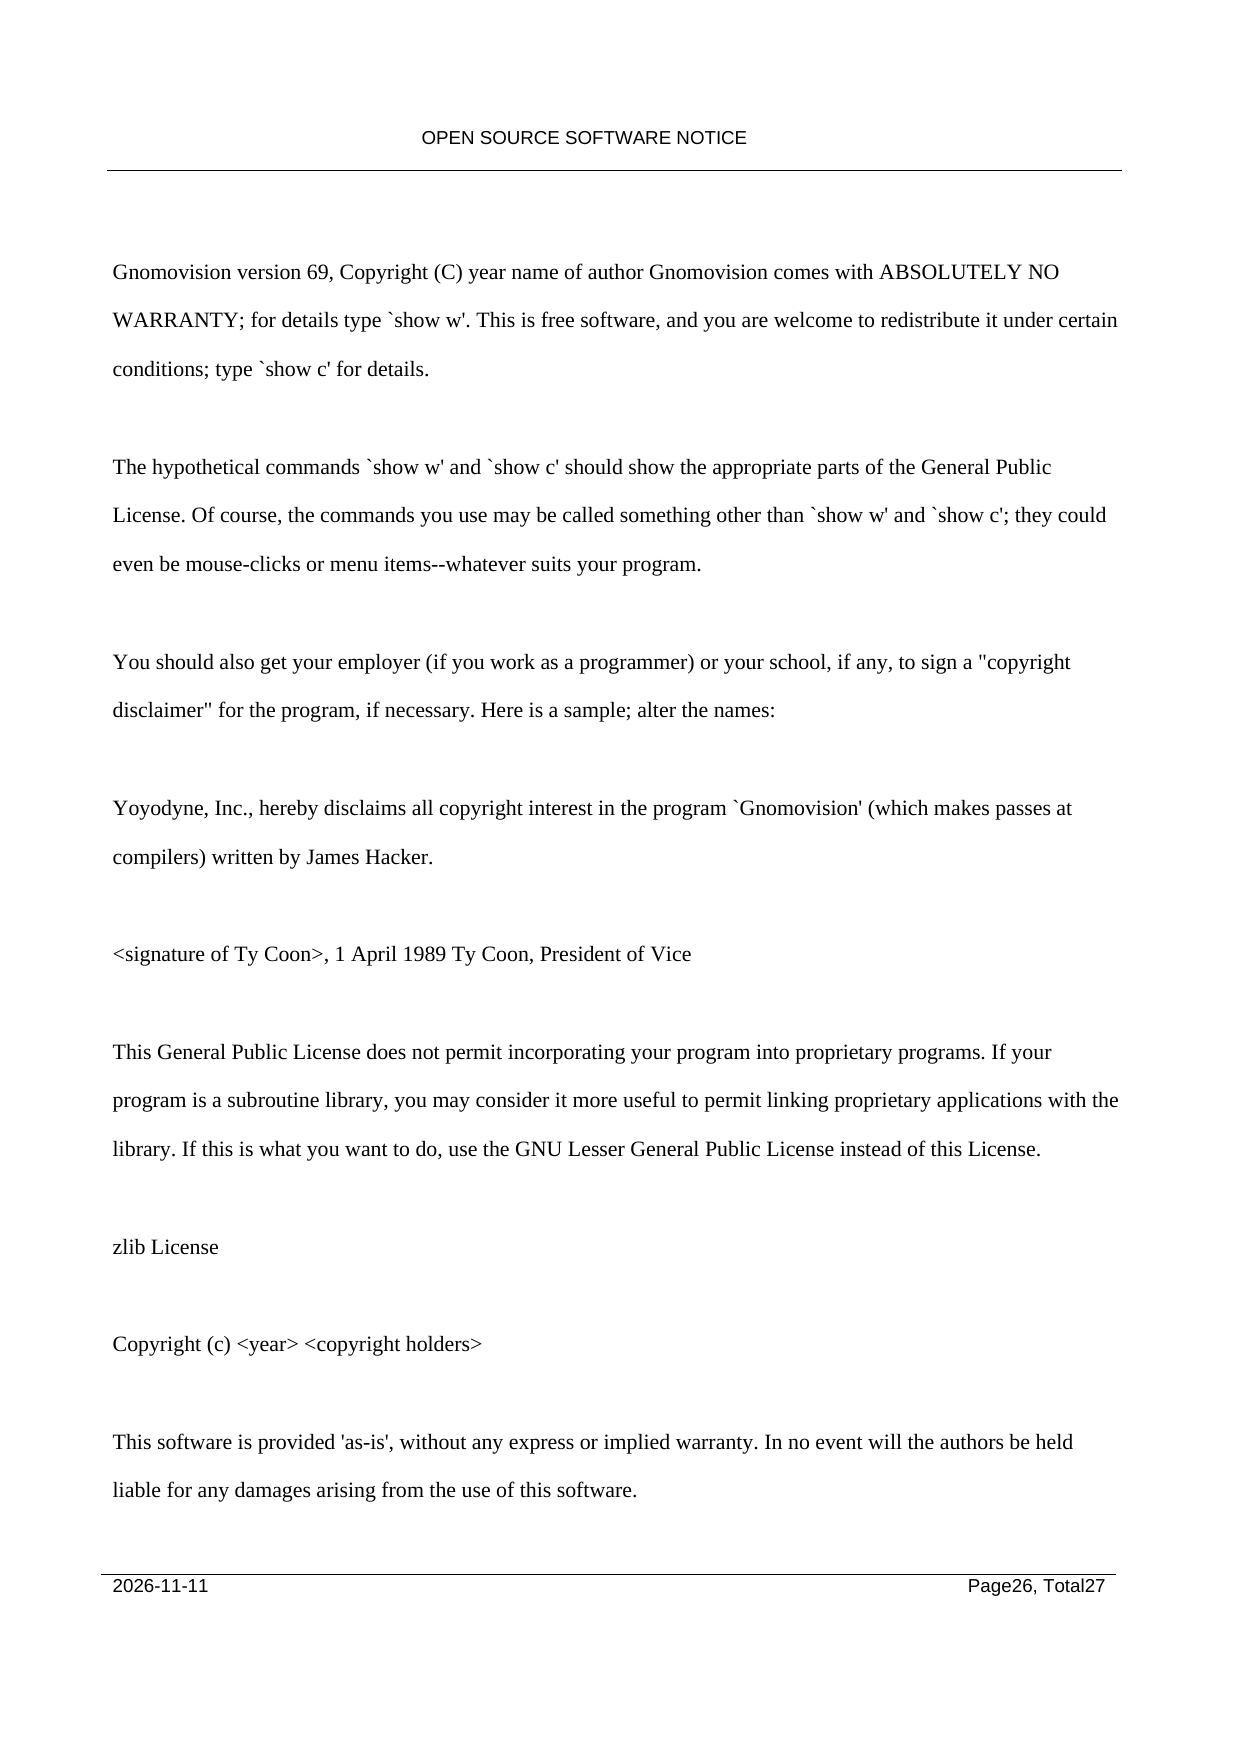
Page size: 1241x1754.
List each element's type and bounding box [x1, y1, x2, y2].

text [112, 206, 1128, 1506]
